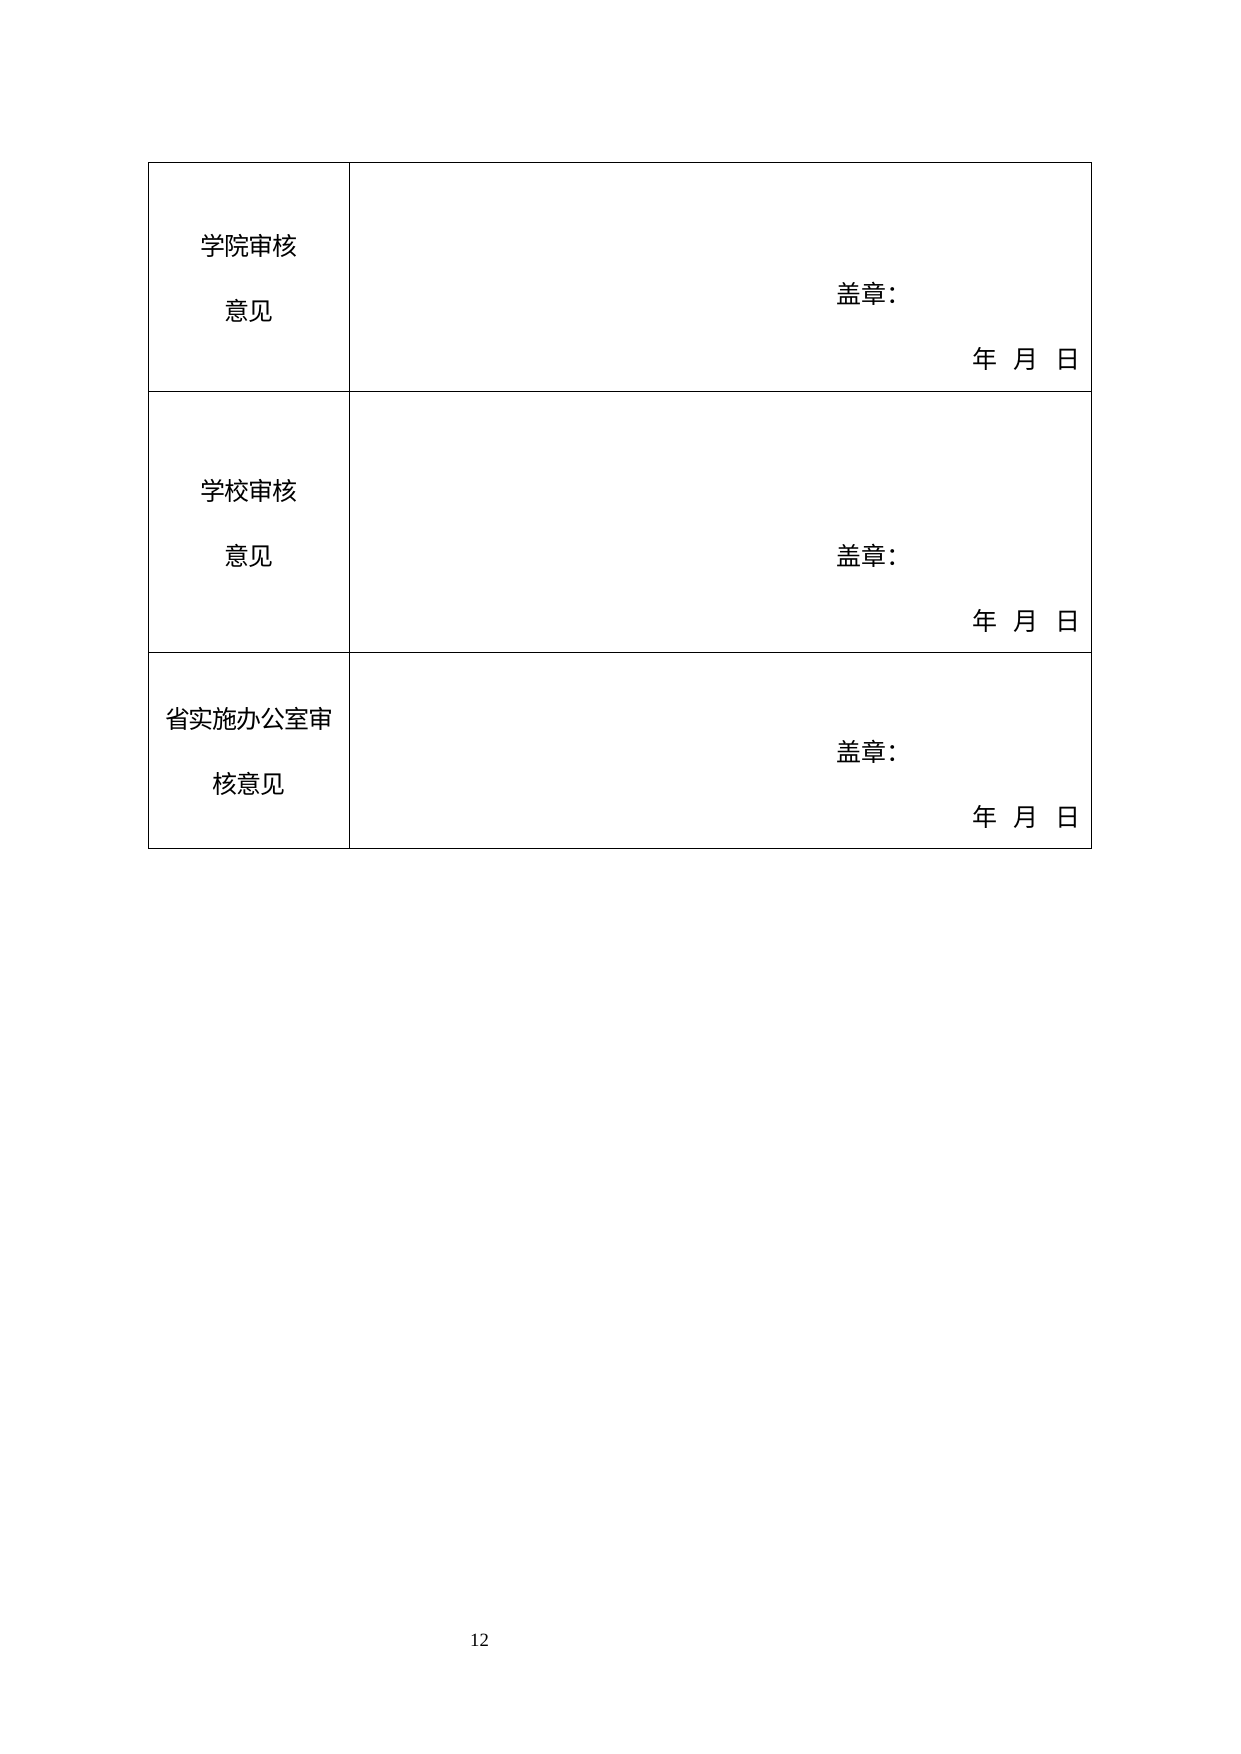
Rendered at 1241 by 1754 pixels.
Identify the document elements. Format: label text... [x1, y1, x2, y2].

table_cell 盖章： 年 月 日 [350, 163, 1091, 391]
table_cell 省实施办公室审核意见 [149, 653, 349, 848]
table_cell 盖章： 年 月 日 [350, 392, 1091, 652]
table_cell 学校审核 意见 [149, 392, 349, 652]
table_cell 学院审核 意见 [149, 163, 349, 391]
table_cell 盖章： 年 月 日 [350, 653, 1091, 848]
